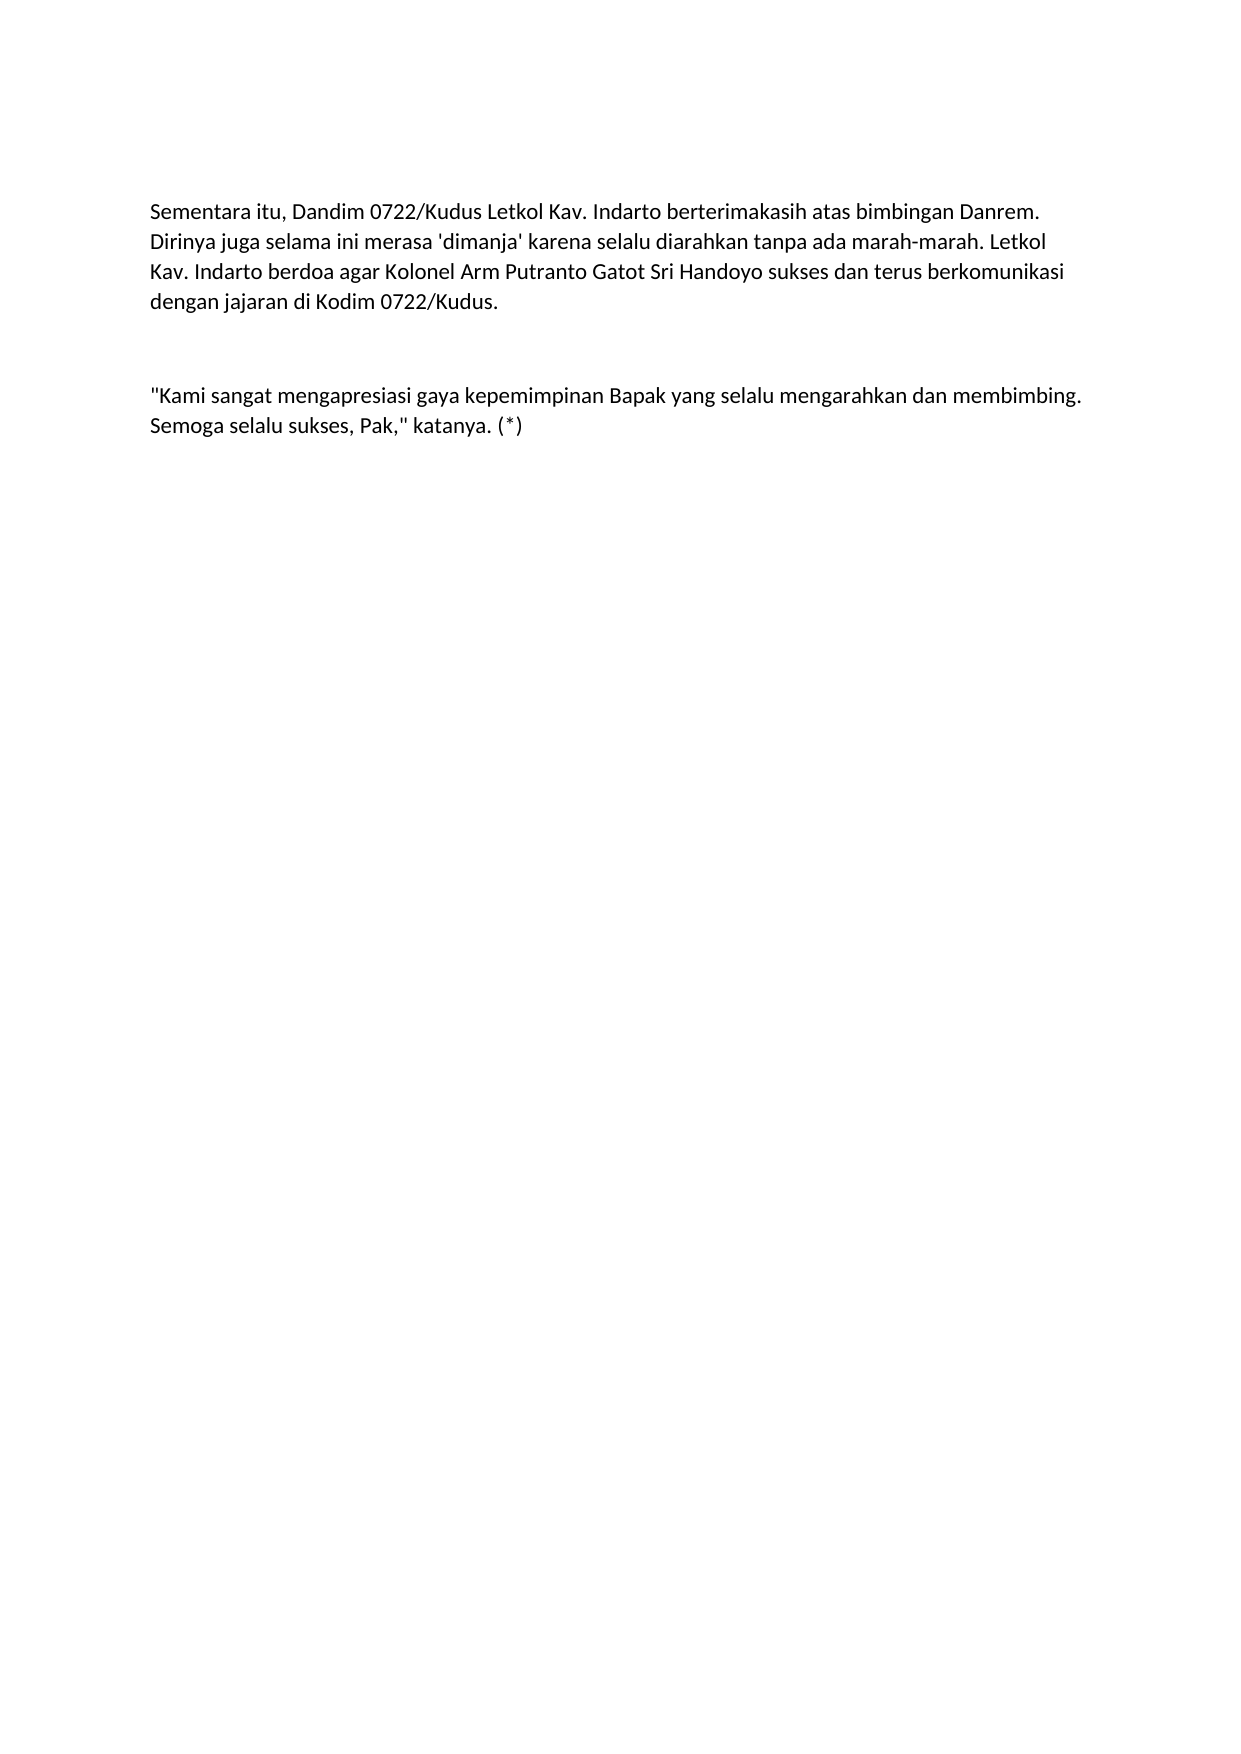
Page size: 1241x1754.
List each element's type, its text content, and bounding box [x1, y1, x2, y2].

text "Kami sangat mengapresiasi gaya kepemimpinan Bapak yang selalu mengarahkan dan membimbing. Semoga selalu sukses, Pak," katanya. (*) [150, 381, 1090, 439]
text Sementara itu, Dandim 0722/Kudus Letkol Kav. Indarto berterimakasih atas bimbingan Danrem. Dirinya juga selama ini merasa 'dimanja' karena selalu diarahkan tanpa ada marah-marah. Letkol Kav. Indarto berdoa agar Kolonel Arm Putranto Gatot Sri Handoyo sukses dan terus berkomunikasi dengan jajaran di Kodim 0722/Kudus. [150, 197, 1090, 316]
